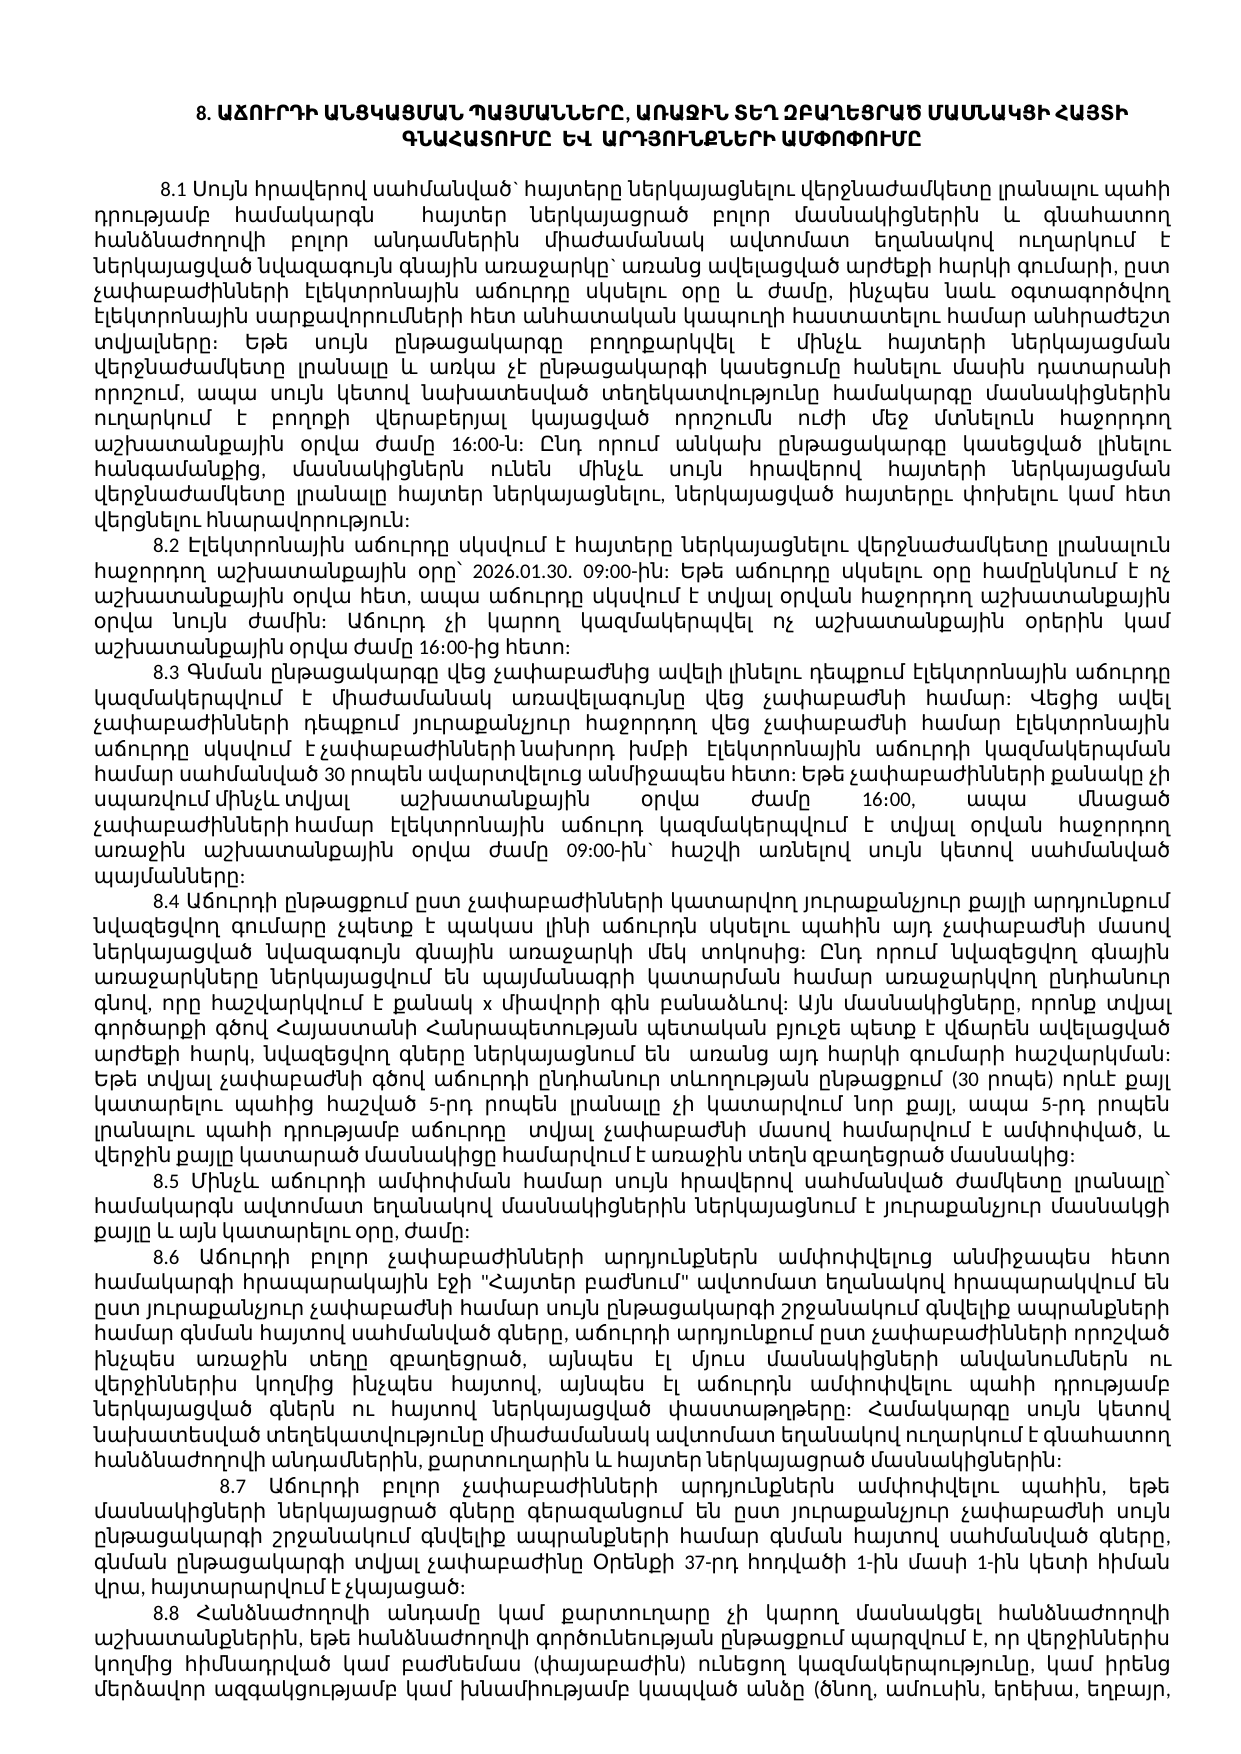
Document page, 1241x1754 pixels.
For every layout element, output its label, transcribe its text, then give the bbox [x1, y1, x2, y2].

text 8.4 Աճուրդի ընթացքում ըստ չափաբաժինների կատարվող յուրաքանչյուր քայլի արդյունքում նվազեցվող գումարը չպետք է պակաս լինի աճուրդն սկսելու պահին այդ չափաբաժնի մասով ներկայացված նվազագույն գնային առաջարկի մեկ տոկոսից: Ընդ որում նվազեցվող գնային առաջարկները ներկայացվում են պայմանագրի կատարման համար առաջարկվող ընդհանուր գնով, որը հաշվարկվում է քանակ x միավորի գին բանաձևով: Այն մասնակիցները, որոնք տվյալ գործարքի գծով Հայաստանի Հանրապետության պետական բյուջե պետք է վճարեն ավելացված արժեքի հարկ, նվազեցվող գները ներկայացնում են առանց այդ հարկի գումարի հաշվարկման: Եթե տվյալ չափաբաժնի գծով աճուրդի ընդհանուր տևողության ընթացքում (30 րոպե) որևէ քայլ կատարելու պահից հաշված 5-րդ րոպեն լրանալը չի կատարվում նոր քայլ, ապա 5-րդ րոպեն լրանալու պահի դրությամբ աճուրդը տվյալ չափաբաժնի մասով համարվում է ամփոփված, և վերջին քայլը կատարած մասնակիցը համարվում է առաջին տեղն զբաղեցրած մասնակից: [94, 888, 1171, 1168]
text 8.2 Էլեկտրոնային աճուրդը սկսվում է հայտերը ներկայացնելու վերջնաժամկետը լրանալուն հաջորդող աշխատանքային օրը՝ 2026.01.30. 09:00 -ին: Եթե աճուրդը սկսելու օրը համընկնում է ոչ աշխատանքային օրվա հետ, ապա աճուրդը սկսվում է տվյալ օրվան հաջորդող աշխատանքային օրվա նույն ժամին: Աճուրդ չի կարող կազմակերպվել ոչ աշխատանքային օրերին կամ աշխատանքային օրվա ժամը 16։00-ից հետո: [94, 532, 1171, 659]
text 8.5 Մինչև աճուրդի ամփոփման համար սույն հրավերով սահմանված ժամկետը լրանալը՝ համակարգն ավտոմատ եղանակով մասնակիցներին ներկայացնում է յուրաքանչյուր մասնակցի քայլը և այն կատարելու օրը, ժամը: [94, 1168, 1171, 1244]
text ԳՆԱՀԱՏՈՒՄԸ ԵՎ ԱՐԴՅՈՒՆՔՆԵՐԻ ԱՄՓՈՓՈՒՄԸ [94, 126, 1171, 151]
text 8.6 Աճուրդի բոլոր չափաբաժինների արդյունքներն ամփոփվելուց անմիջապես հետո համակարգի հրապարակային էջի "Հայտեր բաժնում" ավտոմատ եղանակով հրապարակվում են ըստ յուրաքանչյուր չափաբաժնի համար սույն ընթացակարգի շրջանակում գնվելիք ապրանքների համար գնման հայտով սահմանված գները, աճուրդի արդյունքում ըստ չափաբաժինների որոշված ինչպես առաջին տեղը զբաղեցրած, այնպես էլ մյուս մասնակիցների անվանումներն ու վերջիններիս կողմից ինչպես հայտով, այնպես էլ աճուրդն ամփոփվելու պահի դրությամբ ներկայացված գներն ու հայտով ներկայացված փաստաթղթերը: Համակարգը սույն կետով նախատեսված տեղեկատվությունը միաժամանակ ավտոմատ եղանակով ուղարկում է գնահատող հանձնաժողովի անդամներին, քարտուղարին և հայտեր ներկայացրած մասնակիցներին: [94, 1244, 1171, 1473]
text 8.3 Գնման ընթացակարգը վեց չափաբաժնից ավելի լինելու դեպքում էլեկտրոնային աճուրդը կազմակերպվում է միաժամանակ առավելագույնը վեց չափաբաժնի համար: Վեցից ավել չափաբաժինների դեպքում յուրաքանչյուր հաջորդող վեց չափաբաժնի համար էլեկտրոնային աճուրդը սկսվում է չափաբաժինների նախորդ խմբի էլեկտրոնային աճուրդի կազմակերպման համար սահմանված 30 րոպեն ավարտվելուց անմիջապես հետո: Եթե չափաբաժինների քանակը չի սպառվում մինչև տվյալ աշխատանքային օրվա ժամը 16։00, ապա մնացած չափաբաժինների համար էլեկտրոնային աճուրդ կազմակերպվում է տվյալ օրվան հաջորդող առաջին աշխատանքային օրվա ժամը 09:00-ին` հաշվի առնելով սույն կետով սահմանված պայմանները: [94, 659, 1171, 888]
text 8.1 Սույն հրավերով սահմանված` հայտերը ներկայացնելու վերջնաժամկետը լրանալու պահի դրությամբ համակարգն հայտեր ներկայացրած բոլոր մասնակիցներին և գնահատող հանձնաժողովի բոլոր անդամներին միաժամանակ ավտոմատ եղանակով ուղարկում է ներկայացված նվազագույն գնային առաջարկը` առանց ավելացված արժեքի հարկի գումարի, ըստ չափաբաժինների էլեկտրոնային աճուրդը սկսելու օրը և ժամը, ինչպես նաև օգտագործվող էլեկտրոնային սարքավորումների հետ անհատական կապուղի հաստատելու համար անհրաժեշտ տվյալները։ Եթե սույն ընթացակարգը բողոքարկվել է մինչև հայտերի ներկայացման վերջնաժամկետը լրանալը և առկա չէ ընթացակարգի կասեցումը հանելու մասին դատարանի որոշում, ապա սույն կետով նախատեսված տեղեկատվությունը համակարգը մասնակիցներին ուղարկում է բողոքի վերաբերյալ կայացված որոշումն ուժի մեջ մտնելուն հաջորդող աշխատանքային օրվա ժամը 16:00-ն: Ընդ որում անկախ ընթացակարգը կասեցված լինելու հանգամանքից, մասնակիցներն ունեն մինչև սույն հրավերով հայտերի ներկայացման վերջնաժամկետը լրանալը հայտեր ներկայացնելու, ներկայացված հայտերըւ փոխելու կամ հետ վերցնելու հնարավորություն: [94, 177, 1171, 532]
text 8.7 Աճուրդի բոլոր չափաբաժինների արդյունքներն ամփոփվելու պահին, եթե մասնակիցների ներկայացրած գները գերազանցում են ըստ յուրաքանչյուր չափաբաժնի սույն ընթացակարգի շրջանակում գնվելիք ապրանքների համար գնման հայտով սահմանված գները, գնման ընթացակարգի տվյալ չափաբաժինը Օրենքի 37-րդ հոդվածի 1-ին մասի 1-ին կետի հիման վրա, հայտարարվում է չկայացած: [94, 1473, 1171, 1600]
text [94, 1600, 1171, 1702]
text 8. ԱՃՈՒՐԴԻ ԱՆՑԿԱՑՄԱՆ ՊԱՅՄԱՆՆԵՐԸ, ԱՌԱՋԻՆ ՏԵՂ ԶԲԱՂԵՑՐԱԾ ՄԱՍՆԱԿՑԻ ՀԱՅՏԻ [94, 100, 1171, 126]
